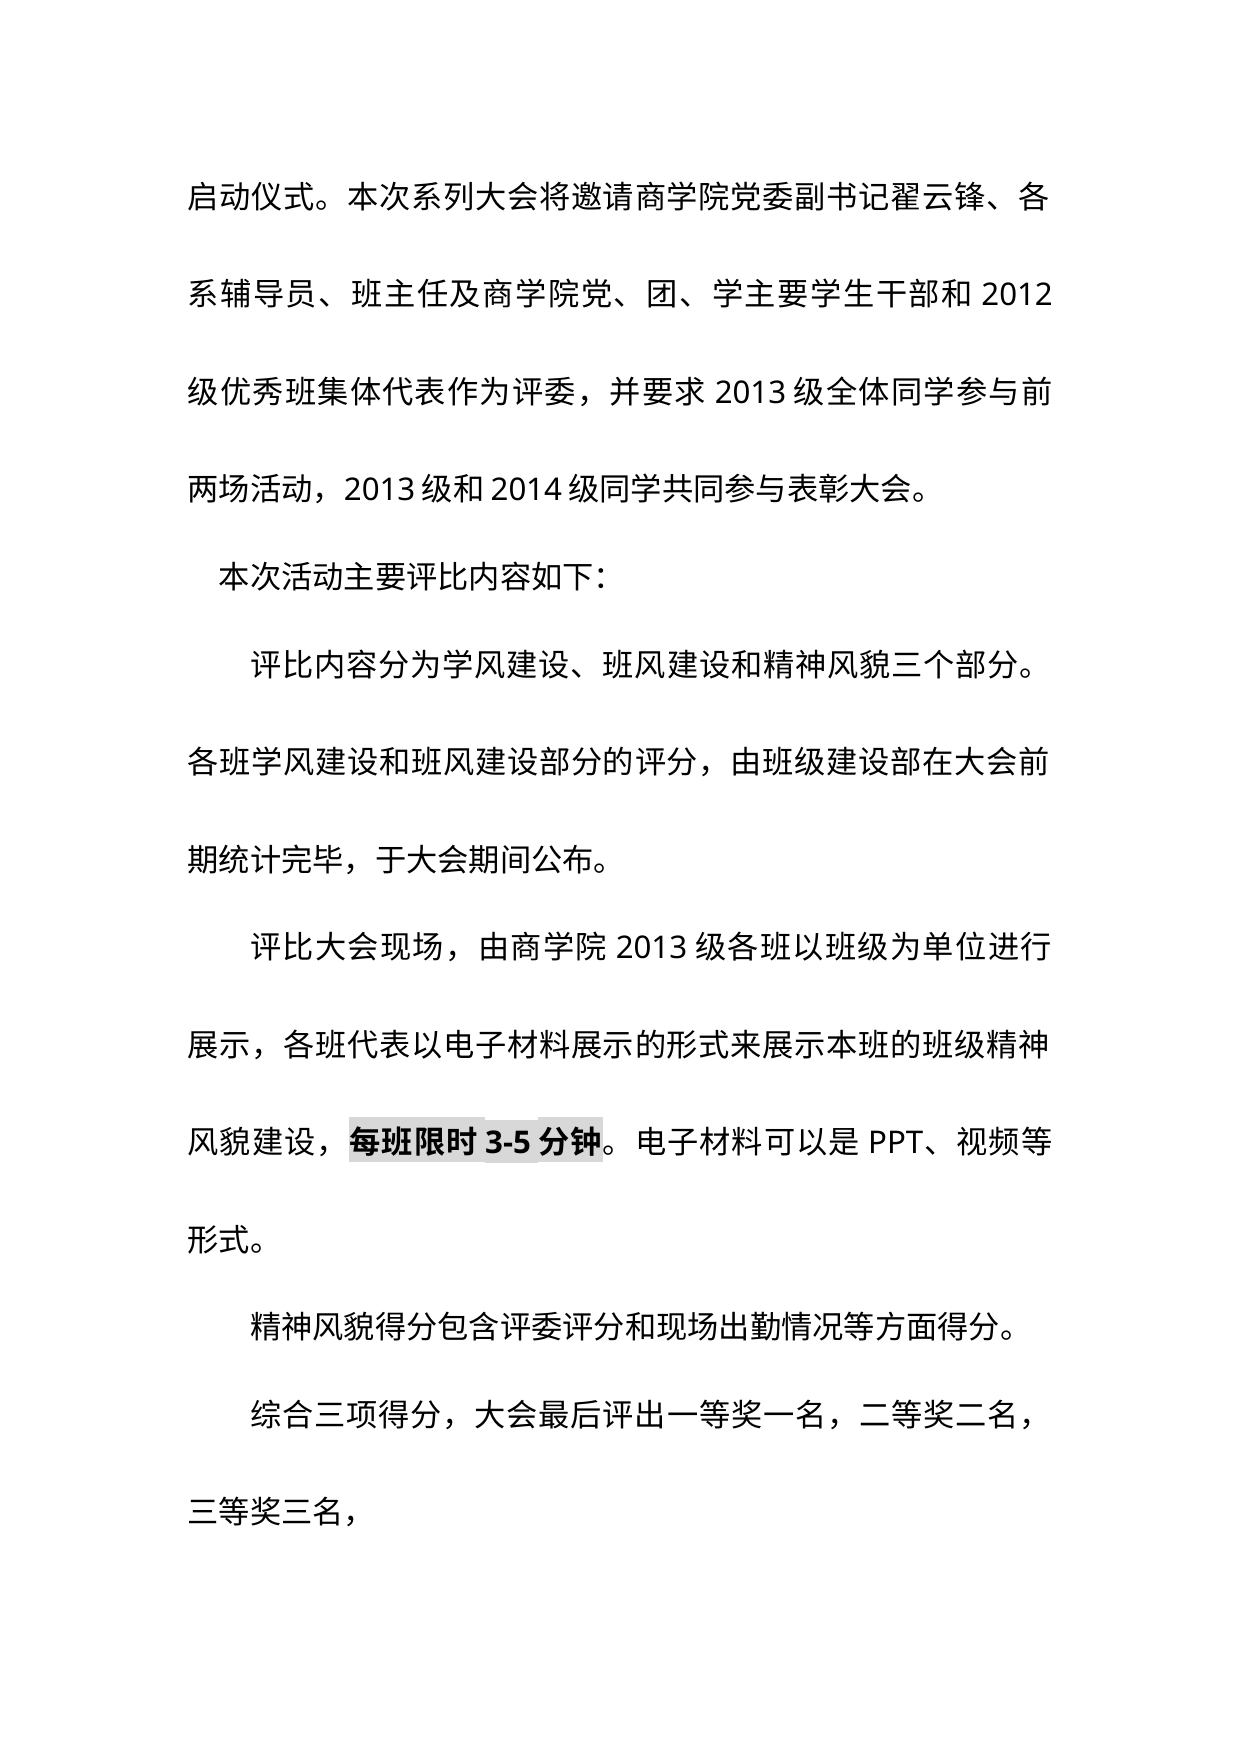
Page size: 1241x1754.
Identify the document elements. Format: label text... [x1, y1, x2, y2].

text 精神风貌得分包含评委评分和现场出勤情况等方面得分。 [187, 1292, 1053, 1357]
text 评比大会现场，由商学院2013级各班以班级为单位进行展示，各班代表以电子材料展示的形式来展示本班的班级精神风貌建设，每班限时3-5分钟。电子材料可以是PPT、视频等形式。 [187, 912, 1053, 1270]
text 综合三项得分，大会最后评出一等奖一名，二等奖二名，三等奖三名， [187, 1380, 1053, 1543]
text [187, 162, 1053, 519]
text 本次活动主要评比内容如下： [187, 542, 1053, 607]
text 评比内容分为学风建设、班风建设和精神风貌三个部分。各班学风建设和班风建设部分的评分，由班级建设部在大会前期统计完毕，于大会期间公布。 [187, 630, 1053, 890]
